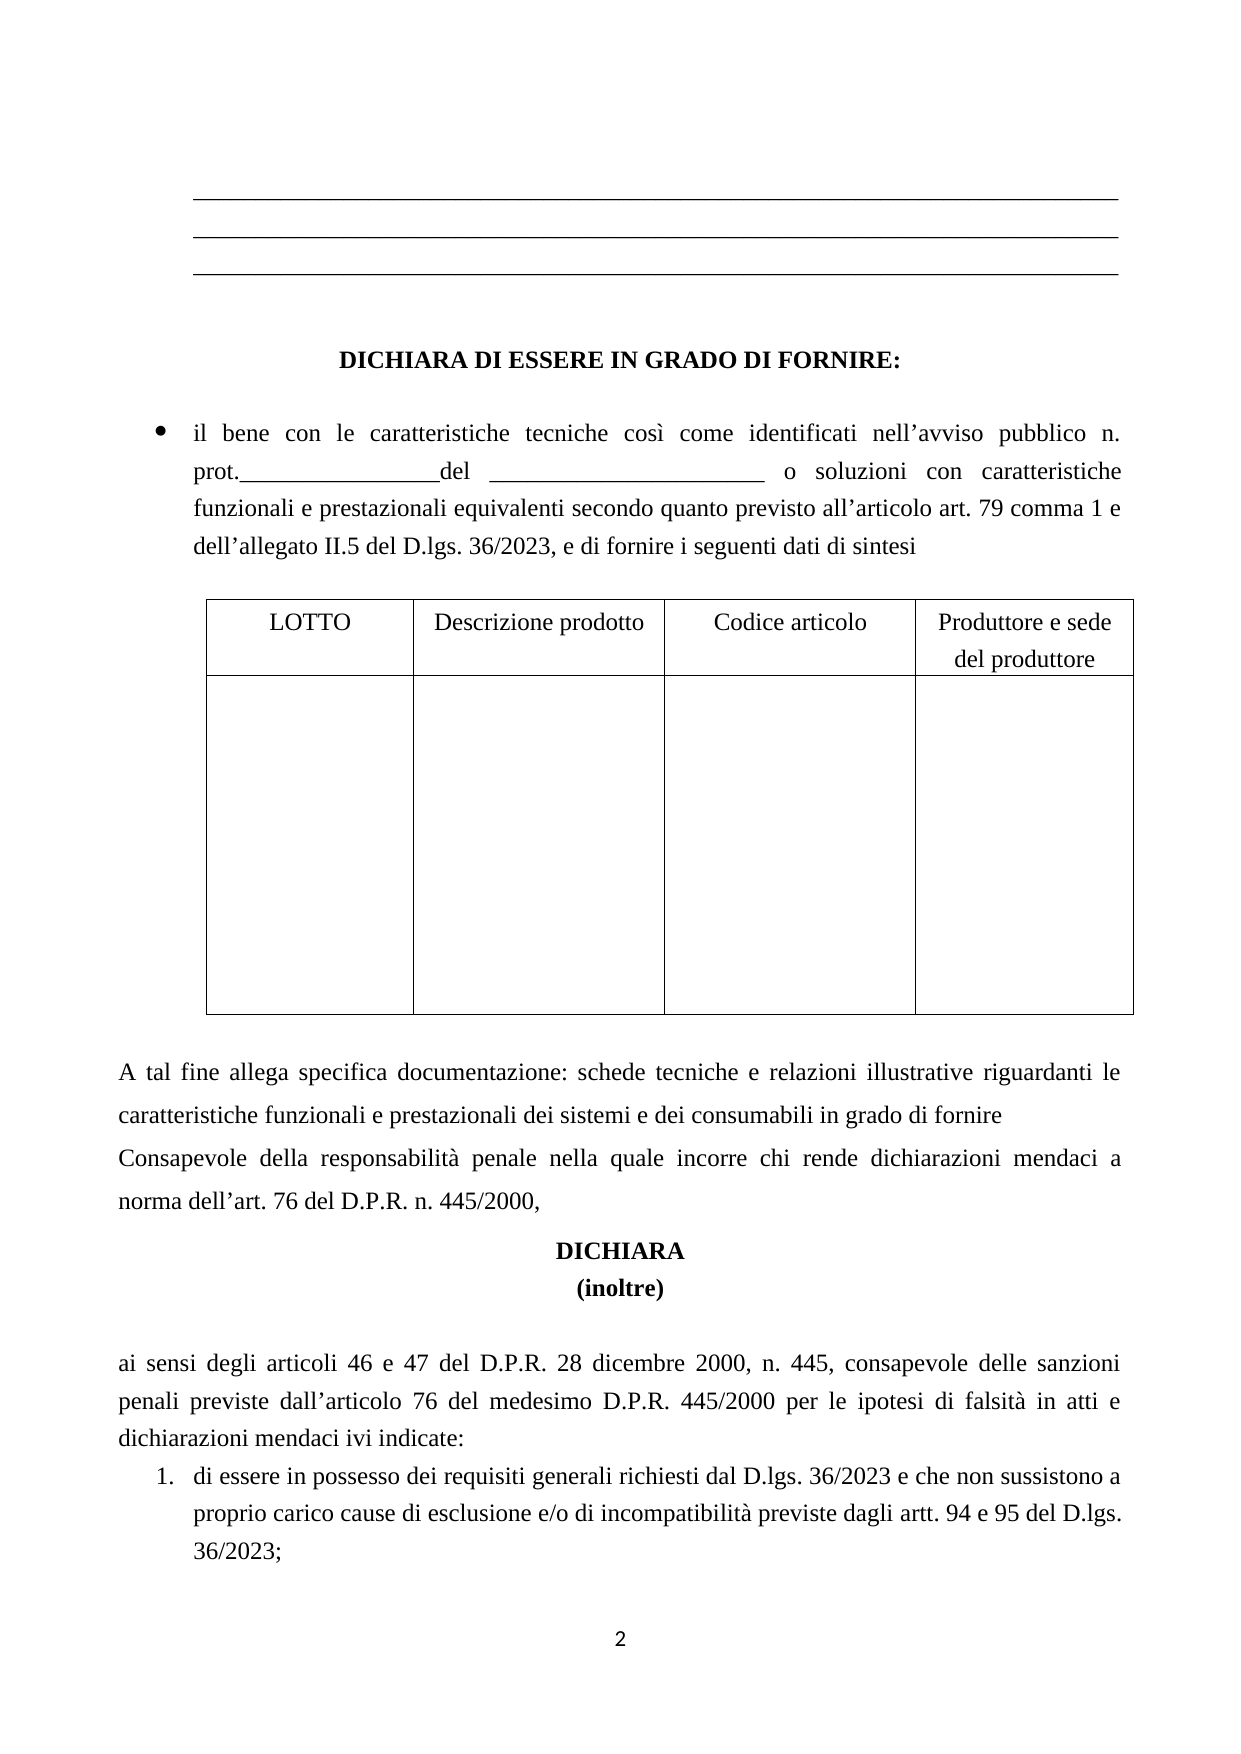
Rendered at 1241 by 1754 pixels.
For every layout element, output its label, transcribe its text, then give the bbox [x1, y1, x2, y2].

text ai sensi degli articoli 46 e 47 del D.P.R. 28 dicembre 2000, n. 445, consapevole delle sanzioni penali previste dall’articolo 76 del medesimo D.P.R. 445/2000 per le ipotesi di falsità in atti e dichiarazioni mendaci ivi indicate: [118, 1342, 1122, 1454]
table_header Descrizione prodotto [414, 600, 664, 675]
text Consapevole della responsabilità penale nella quale incorre chi rende dichiarazioni mendaci a norma dell’art. 76 del D.P.R. n. 445/2000, [118, 1143, 1122, 1215]
table_cell [414, 676, 664, 1014]
text ______________________________________________________________________________________________________________________________________________________________________________________________________________________________ [193, 167, 1122, 280]
table_header Produttore e sede del produttore [916, 600, 1133, 675]
text DICHIARA DI ESSERE IN GRADO DI FORNIRE: [118, 345, 1122, 374]
table_cell [916, 676, 1133, 1014]
text DICHIARA [118, 1229, 1122, 1267]
table_header Codice articolo [665, 600, 915, 675]
table_cell [207, 676, 413, 1014]
text A tal fine allega specifica documentazione: schede tecniche e relazioni illustrative riguardanti le caratteristiche funzionali e prestazionali dei sistemi e dei consumabili in grado di fornire [118, 1057, 1122, 1129]
table_header LOTTO [207, 600, 413, 675]
table_cell [665, 676, 915, 1014]
list il bene con le caratteristiche tecniche così come identificati nell’avviso pubblico n. prot.________________del ______________________ o soluzioni con caratteristiche funzionali e prestazionali equivalenti secondo quanto previsto all’articolo art. 79 comma 1 e dell’allegato II.5 del D.lgs. 36/2023, e di fornire i seguenti dati di sintesi [156, 412, 1122, 562]
text (inoltre) [118, 1267, 1122, 1304]
list di essere in possesso dei requisiti generali richiesti dal D.lgs. 36/2023 e che non sussistono a proprio carico cause di esclusione e/o di incompatibilità previste dagli artt. 94 e 95 del D.lgs. 36/2023; [156, 1454, 1122, 1567]
